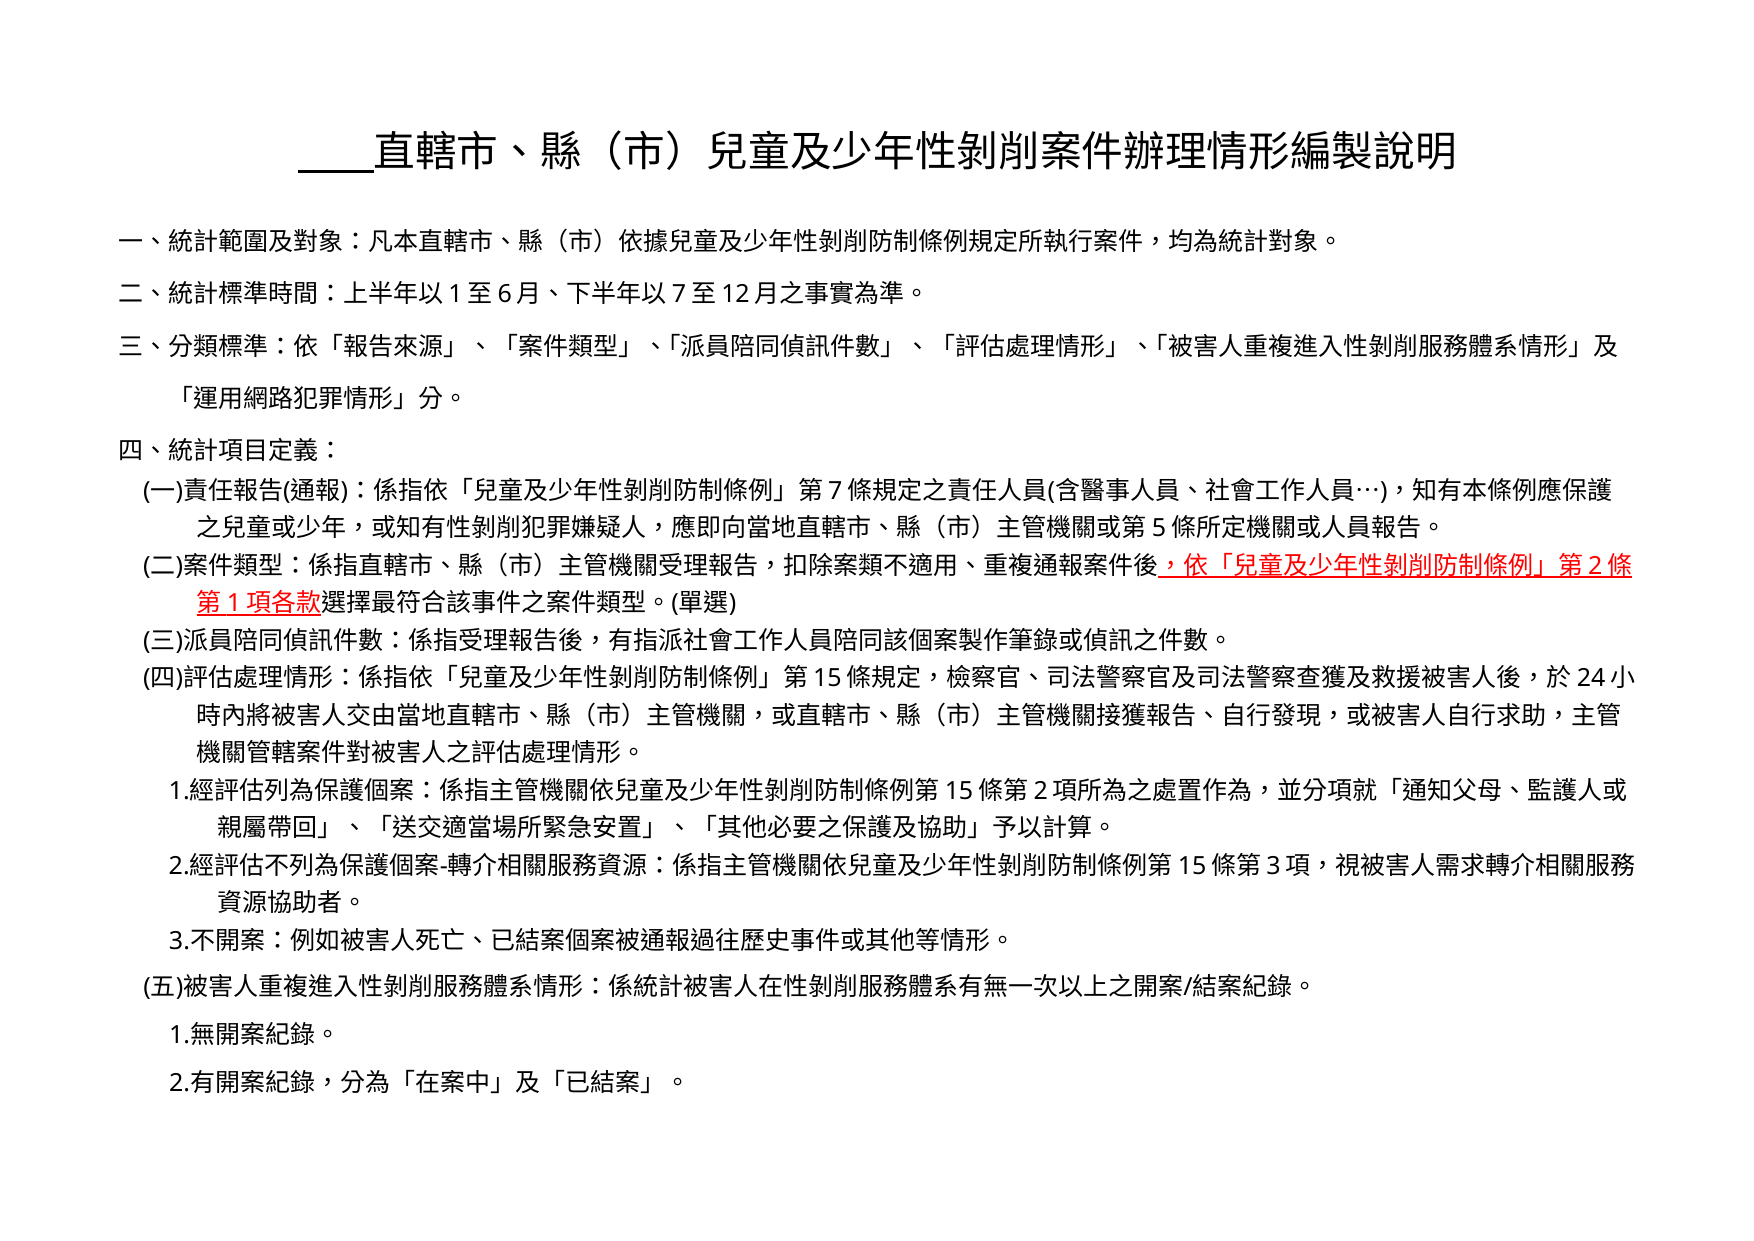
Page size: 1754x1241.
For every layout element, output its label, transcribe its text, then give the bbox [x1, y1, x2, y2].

text 三、分類標準：依「報告來源」、「案件類型」、｢派員陪同偵訊件數」、「評估處理情形」、｢被害人重複進入性剝削服務體系情形」及「運用網路犯罪情形」分。 [118, 313, 1636, 417]
text (二)案件類型：係指直轄市、縣（市）主管機關受理報告，扣除案類不適用、重複通報案件後，依「兒童及少年性剝削防制條例」第2條第1項各款選擇最符合該事件之案件類型。(單選) [143, 544, 1636, 619]
text (四)評估處理情形：係指依「兒童及少年性剝削防制條例」第15條規定，檢察官、司法警察官及司法警察查獲及救援被害人後，於24小時內將被害人交由當地直轄市、縣（市）主管機關，或直轄市、縣（市）主管機關接獲報告、自行發現，或被害人自行求助，主管機關管轄案件對被害人之評估處理情形。 [143, 657, 1636, 769]
text 二、統計標準時間：上半年以1至6月、下半年以7至12月之事實為準。 [118, 261, 1636, 313]
text 1.無開案紀錄。 [143, 1005, 1636, 1053]
text (五)被害人重複進入性剝削服務體系情形：係統計被害人在性剝削服務體系有無一次以上之開案/結案紀錄。 [143, 957, 1636, 1005]
text 一、統計範圍及對象：凡本直轄市、縣（市）依據兒童及少年性剝削防制條例規定所執行案件，均為統計對象。 [118, 209, 1636, 261]
text 四、統計項目定義： [118, 417, 1636, 469]
text 2.有開案紀錄，分為「在案中」及「已結案」。 [143, 1053, 1636, 1101]
text 2.經評估不列為保護個案-轉介相關服務資源：係指主管機關依兒童及少年性剝削防制條例第15條第3項，視被害人需求轉介相關服務資源協助者。 [143, 844, 1636, 919]
text (一)責任報告(通報)：係指依「兒童及少年性剝削防制條例」第7條規定之責任人員(含醫事人員、社會工作人員…)，知有本條例應保護之兒童或少年，或知有性剝削犯罪嫌疑人，應即向當地直轄市、縣（市）主管機關或第5條所定機關或人員報告。 [143, 469, 1636, 544]
text (三)派員陪同偵訊件數：係指受理報告後，有指派社會工作人員陪同該個案製作筆錄或偵訊之件數。 [143, 619, 1636, 657]
text 3.不開案：例如被害人死亡、已結案個案被通報過往歷史事件或其他等情形。 [143, 919, 1636, 957]
text 1.經評估列為保護個案：係指主管機關依兒童及少年性剝削防制條例第15條第2項所為之處置作為，並分項就「通知父母、監護人或親屬帶回」、「送交適當場所緊急安置」、「其他必要之保護及協助」予以計算。 [143, 769, 1636, 844]
text 直轄市、縣（市）兒童及少年性剝削案件辦理情形編製說明 [118, 118, 1636, 179]
